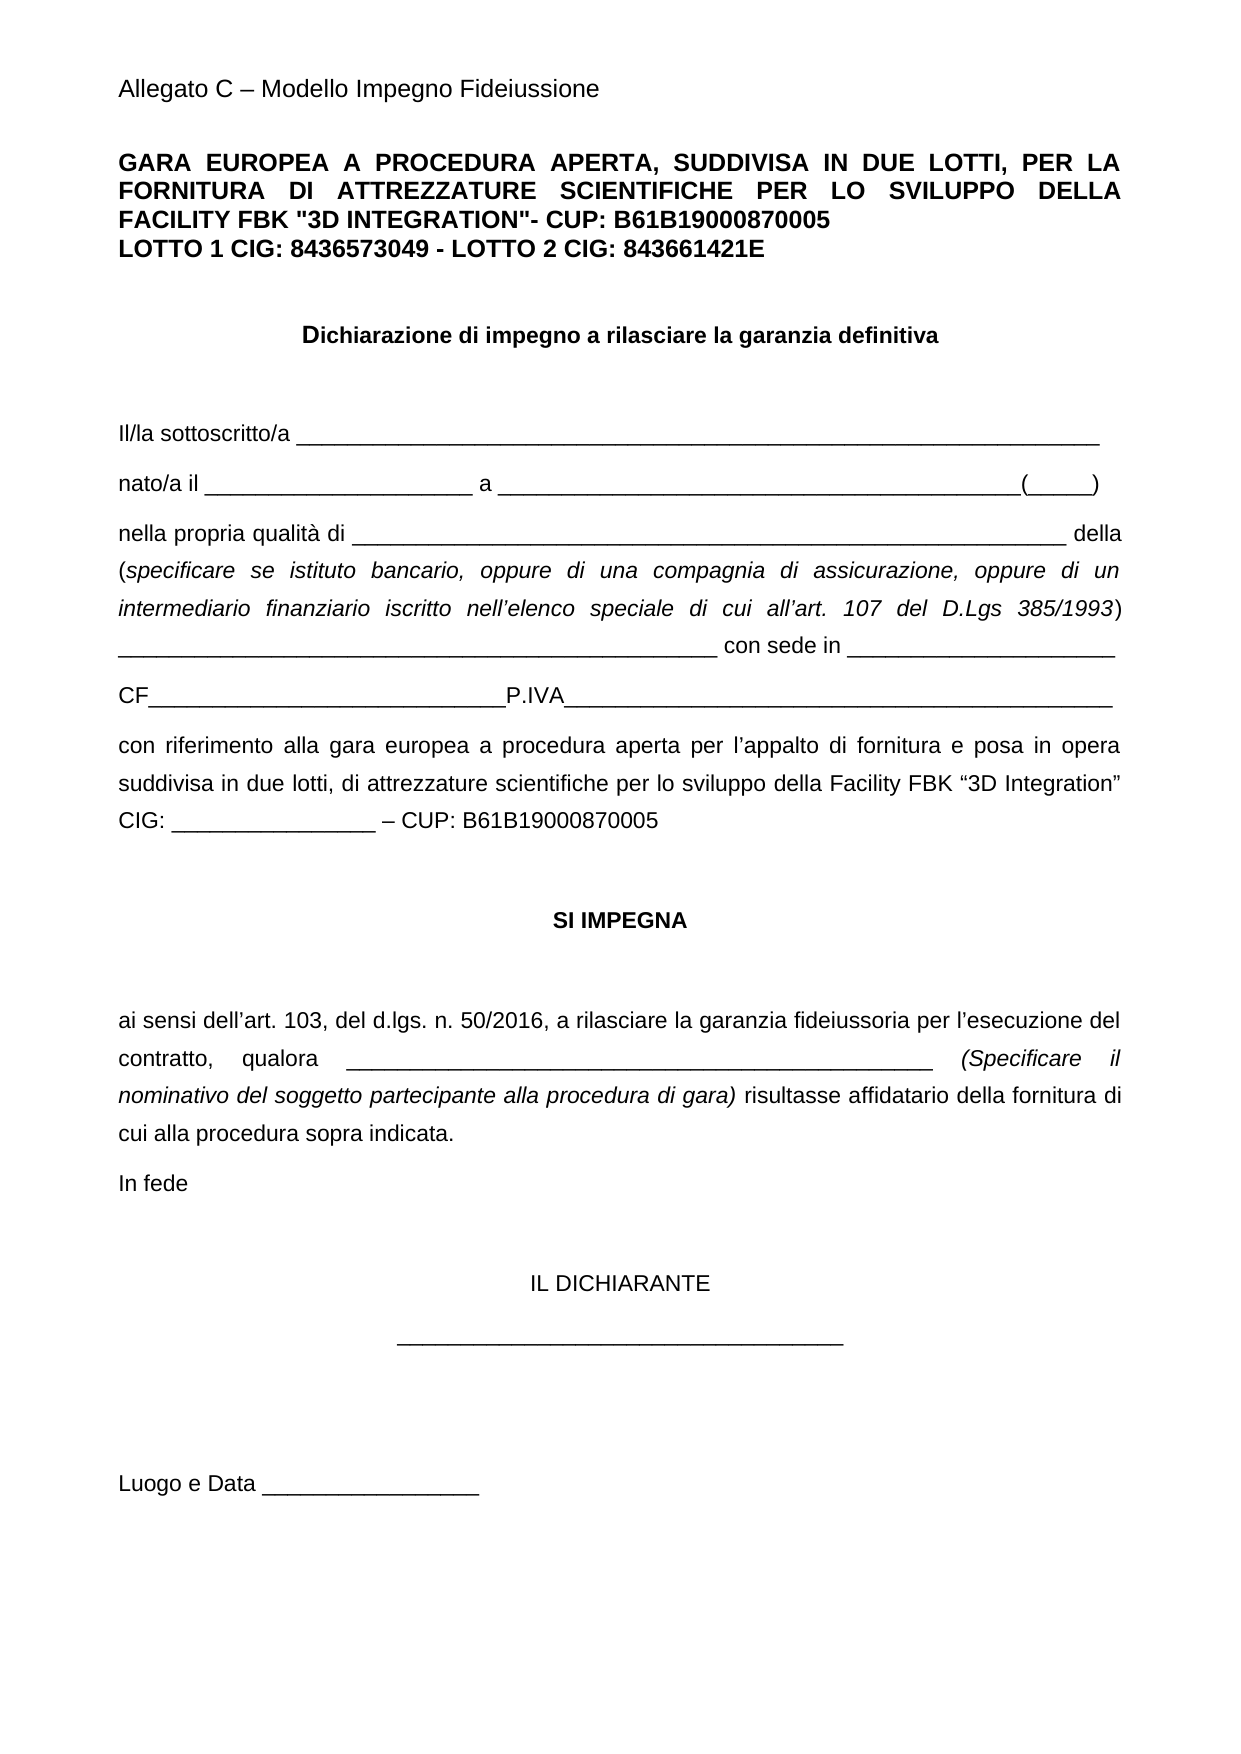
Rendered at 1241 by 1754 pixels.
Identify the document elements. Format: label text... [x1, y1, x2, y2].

text ai sensi dell’art. 103, del d.lgs. n. 50/2016, a rilasciare la garanzia fideiussoria per l’esecuzione del contratto, qualora ______________________________________________ (Specificare il nominativo del soggetto partecipante alla procedura di gara) risultasse affidatario della fornitura di cui alla procedura sopra indicata. [118, 999, 1122, 1149]
text SI IMPEGNA [118, 899, 1122, 936]
text Il/la sottoscritto/a _______________________________________________________________ [118, 411, 1122, 449]
text IL DICHIARANTE [118, 1261, 1122, 1299]
text Dichiarazione di impegno a rilasciare la garanzia definitiva [118, 320, 1122, 349]
text In fede [118, 1161, 1122, 1199]
text Luogo e Data _________________ [118, 1461, 1122, 1499]
text nella propria qualità di ________________________________________________________ della (specificare se istituto bancario, oppure di una compagnia di assicurazione, oppure di un intermediario finanziario iscritto nell’elenco speciale di cui all’art. 107 del D.Lgs 385/1993) _______________________________________________ con sede in _____________________ [118, 511, 1122, 661]
text con riferimento alla gara europea a procedura aperta per l’appalto di fornitura e posa in opera suddivisa in due lotti, di attrezzature scientifiche per lo sviluppo della Facility FBK “3D Integration” CIG: ________________ – CUP: B61B19000870005 [118, 724, 1122, 836]
text GARA EUROPEA A PROCEDURA APERTA, SUDDIVISA IN DUE LOTTI, PER LA FORNITURA DI ATTREZZATURE SCIENTIFICHE PER LO SVILUPPO DELLA FACILITY FBK "3D INTEGRATION"- CUP: B61B19000870005 [118, 148, 1122, 234]
text LOTTO 1 CIG: 8436573049 - LOTTO 2 CIG: 843661421E [118, 234, 1122, 263]
text ___________________________________ [118, 1311, 1122, 1349]
text nato/a il _____________________ a _________________________________________(_____) [118, 461, 1122, 499]
text CF____________________________P.IVA___________________________________________ [118, 674, 1122, 711]
